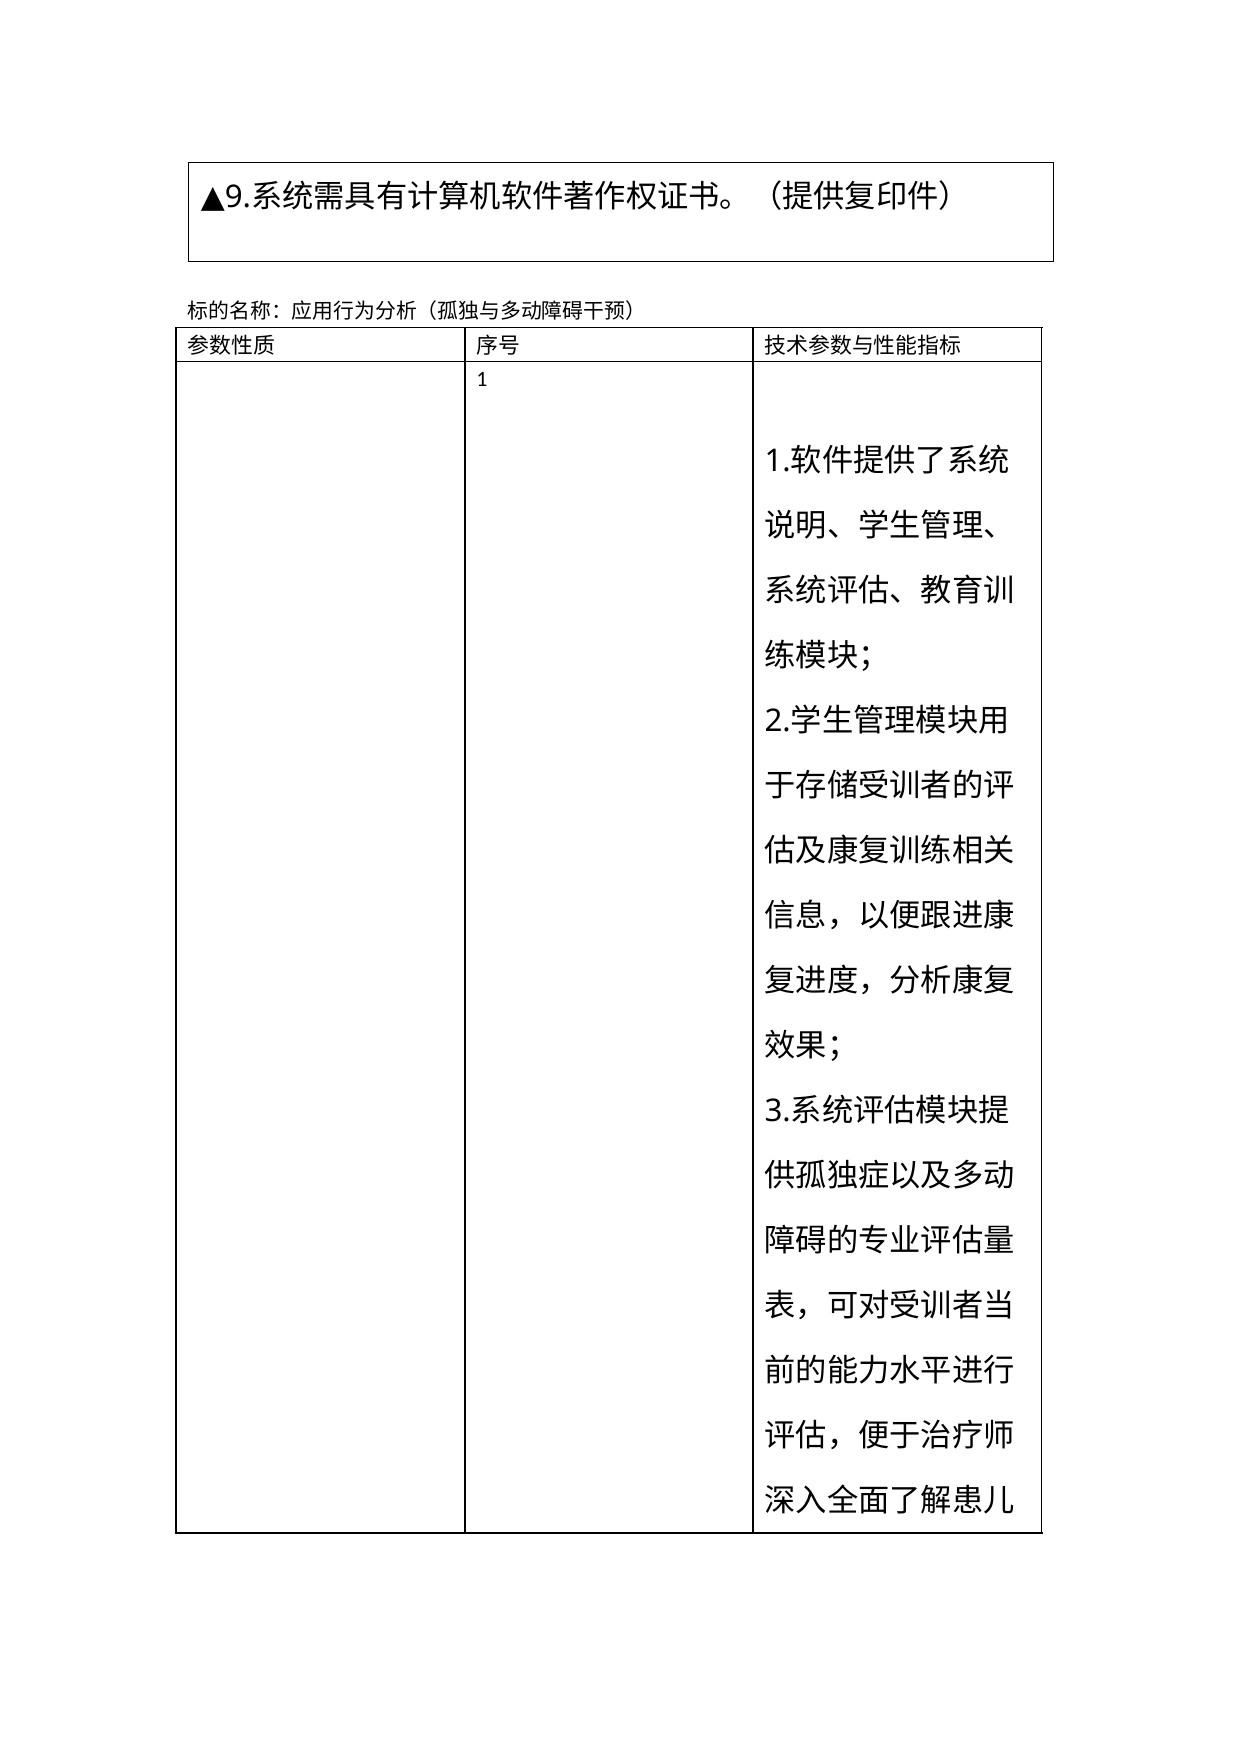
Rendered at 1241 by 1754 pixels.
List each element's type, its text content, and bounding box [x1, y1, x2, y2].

text 标的名称：应用行为分析（孤独与多动障碍干预） [187, 294, 1053, 327]
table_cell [754, 362, 1041, 1532]
table_header 技术参数与性能指标 [754, 328, 1041, 361]
table_header 参数性质 [177, 328, 464, 361]
table_cell [177, 362, 464, 1532]
table_cell 1 [466, 362, 752, 1532]
table_header 序号 [466, 328, 752, 361]
